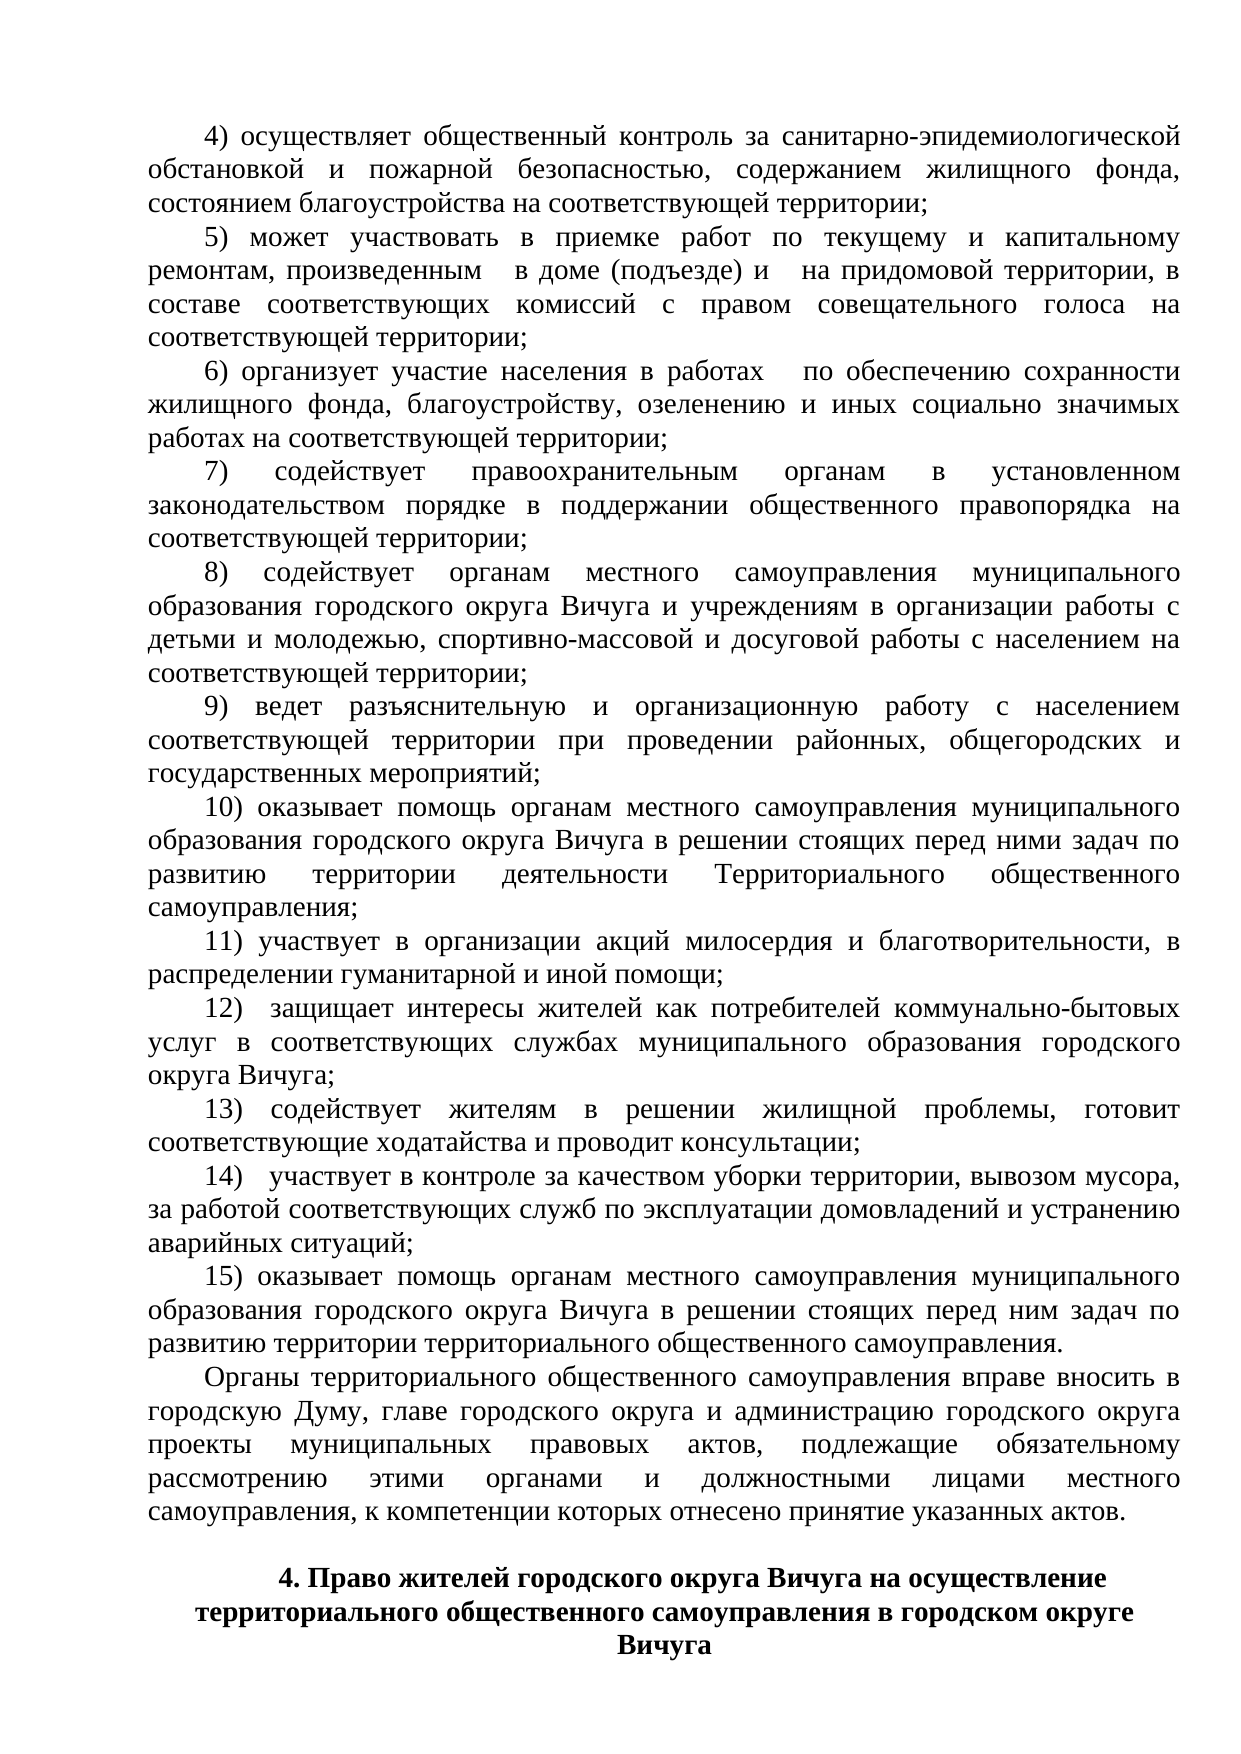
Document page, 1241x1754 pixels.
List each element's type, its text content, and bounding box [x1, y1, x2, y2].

text 15) оказывает помощь органам местного самоуправления муниципального образования городского округа Вичуга в решении стоящих перед ним задач по развитию территории территориального общественного самоуправления. [148, 1258, 1181, 1359]
text 7) содействует правоохранительным органам в установленном законодательством порядке в поддержании общественного правопорядка на соответствующей территории; [148, 453, 1181, 554]
text 4. Право жителей городского округа Вичуга на осуществление территориального общественного самоуправления в городском округе Вичуга [148, 1560, 1181, 1661]
text 11) участвует в организации акций милосердия и благотворительности, в распределении гуманитарной и иной помощи; [148, 923, 1181, 990]
text 12) защищает интересы жителей как потребителей коммунально-бытовых услуг в соответствующих службах муниципального образования городского округа Вичуга; [148, 990, 1181, 1091]
text 13) содействует жителям в решении жилищной проблемы, готовит соответствующие ходатайства и проводит консультации; [148, 1091, 1181, 1158]
text 4) осуществляет общественный контроль за санитарно-эпидемиологической обстановкой и пожарной безопасностью, содержанием жилищного фонда, состоянием благоустройства на соответствующей территории; [148, 118, 1181, 219]
text Органы территориального общественного самоуправления вправе вносить в городскую Думу, главе городского округа и администрацию городского округа проекты муниципальных правовых актов, подлежащие обязательному рассмотрению этими органами и должностными лицами местного самоуправления, к компетенции которых отнесено принятие указанных актов. [148, 1359, 1181, 1527]
text 5) может участвовать в приемке работ по текущему и капитальному ремонтам, произведенным в доме (подъезде) и на придомовой территории, в составе соответствующих комиссий с правом совещательного голоса на соответствующей территории; [148, 219, 1181, 353]
text 6) организует участие населения в работах по обеспечению сохранности жилищного фонда, благоустройству, озеленению и иных социально значимых работах на соответствующей территории; [148, 353, 1181, 453]
text 8) содействует органам местного самоуправления муниципального образования городского округа Вичуга и учреждениям в организации работы с детьми и молодежью, спортивно-массовой и досуговой работы с населением на соответствующей территории; [148, 554, 1181, 688]
text 10) оказывает помощь органам местного самоуправления муниципального образования городского округа Вичуга в решении стоящих перед ними задач по развитию территории деятельности Территориального общественного самоуправления; [148, 789, 1181, 923]
text 9) ведет разъяснительную и организационную работу с населением соответствующей территории при проведении районных, общегородских и государственных мероприятий; [148, 688, 1181, 789]
text 14) участвует в контроле за качеством уборки территории, вывозом мусора, за работой соответствующих служб по эксплуатации домовладений и устранению аварийных ситуаций; [148, 1158, 1181, 1258]
